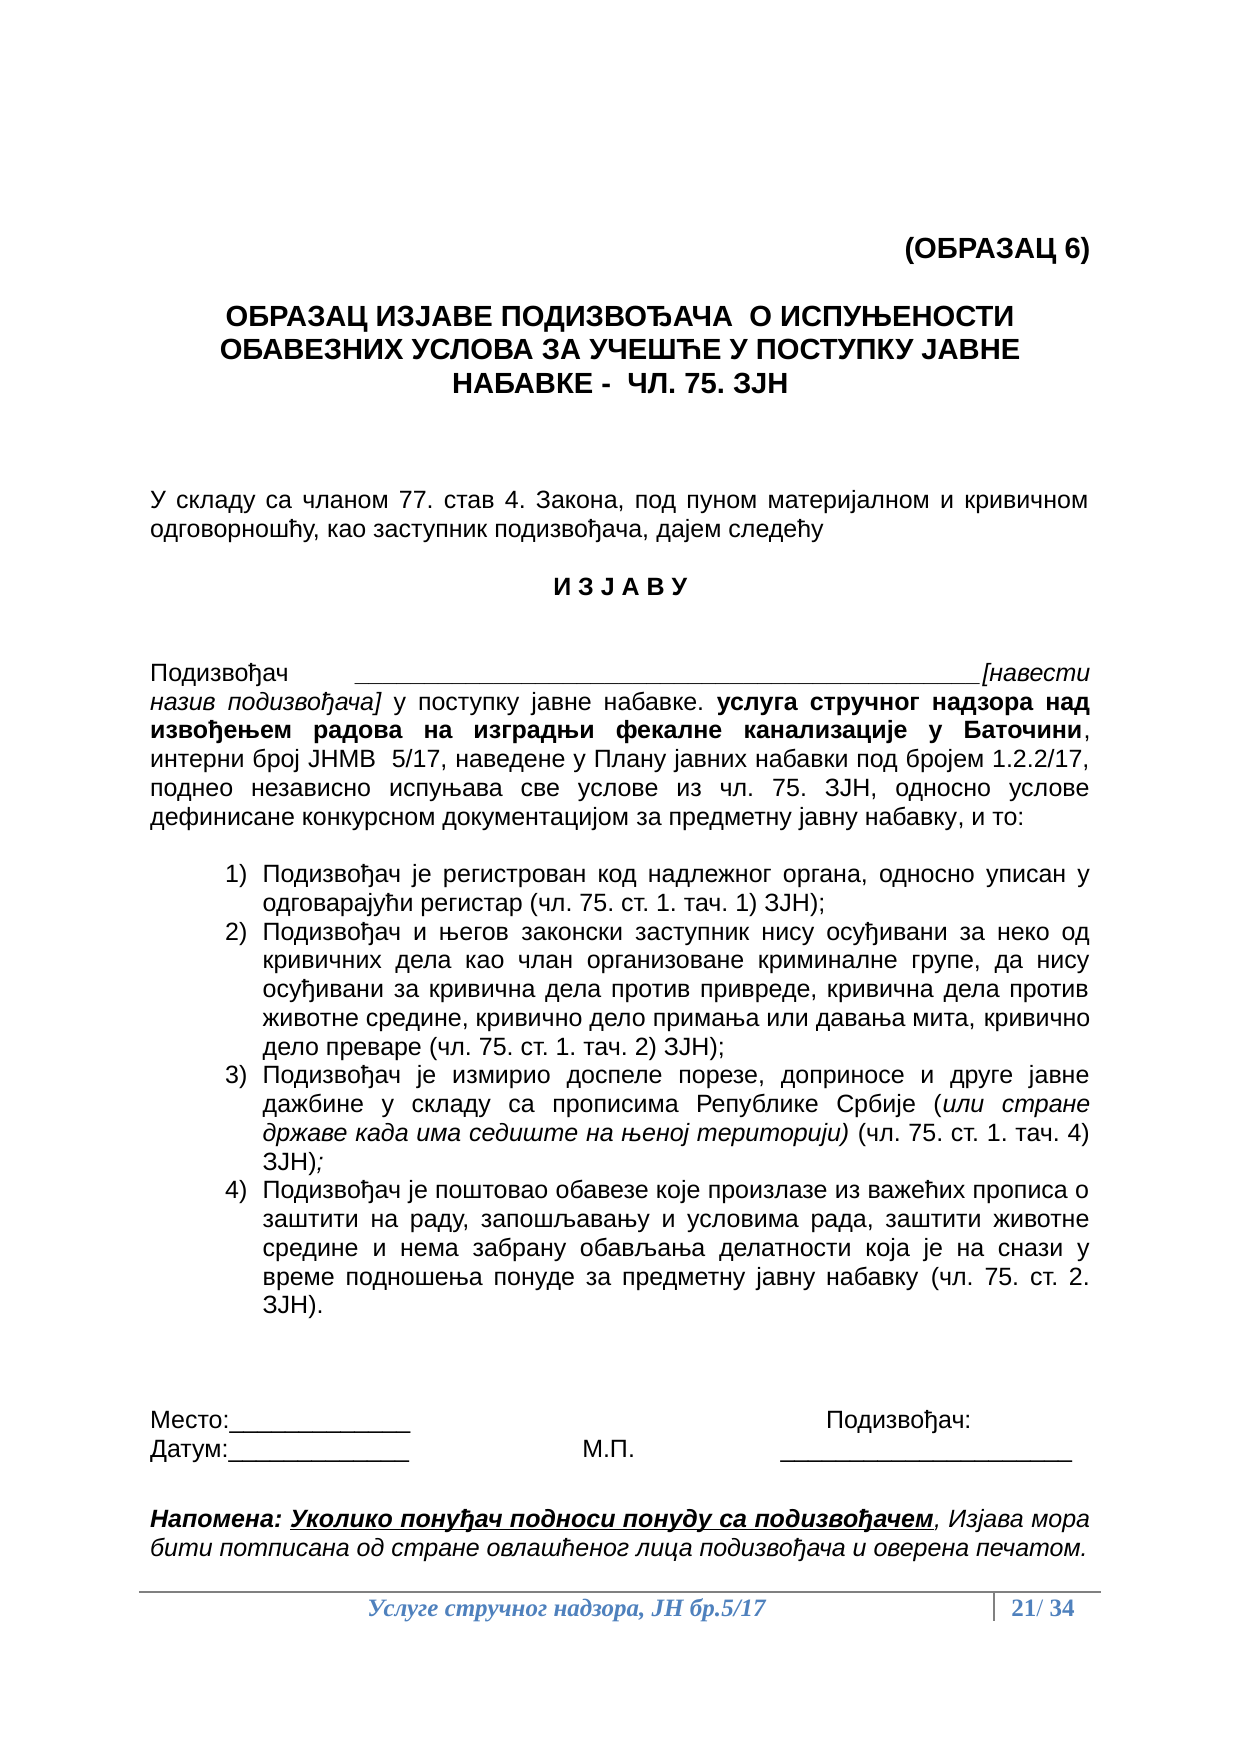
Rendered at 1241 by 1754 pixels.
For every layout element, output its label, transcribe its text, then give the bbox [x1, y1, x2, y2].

text Датум:_____________ М.П. _____________________ [150, 1434, 1090, 1463]
text (ОБРАЗАЦ 6) [150, 231, 1090, 265]
list Подизвођач је регистрован код надлежног органа, односно уписан у одговарајући регистар (чл. 75. ст. 1. тач. 1) ЗЈН); [225, 859, 1090, 917]
list Подизвођач је поштовао обавезе које произлазе из важећих прописа о заштити на раду, запошљавању и условима рада, заштити животне средине и нема забрану обављања делатности која је на снази у време подношења понуде за предметну јавну набавку (чл. 75. ст. 2. ЗЈН). [225, 1175, 1090, 1319]
list Подизвођач и његов законски заступник нису осуђивани за неко од кривичних дела као члан организоване криминалне групе, да нису осуђивани за кривична дела против привреде, кривична дела против животне средине, кривично дело примања или давања мита, кривично дело преваре (чл. 75. ст. 1. тач. 2) ЗЈН); [225, 917, 1090, 1060]
text У складу са чланом 77. став 4. Закона, под пуном материјалном и кривичном одговорношћу, као заступник подизвођача, дајем следећу [150, 485, 1090, 543]
text ОБРАЗАЦ ИЗЈАВЕ ПОДИЗВОЂАЧА О ИСПУЊЕНОСТИ ОБАВЕЗНИХ УСЛОВА ЗА УЧЕШЋЕ У ПОСТУПКУ ЈАВНЕ НАБАВКЕ - ЧЛ. 75. ЗЈН [150, 298, 1090, 399]
list Подизвођач је измирио доспеле порезе, доприносе и друге јавне дажбине у складу са прописима Републике Србије (или стране државе када има седиште на њеној територији) (чл. 75. ст. 1. тач. 4) ЗЈН); [225, 1060, 1090, 1175]
text Подизвођач _____________________________________________[навести назив подизвођача] у поступку јавне набавке. услуга стручног надзора над извођењем радова на изградњи фекалне канализације у Баточини, интерни број ЈНМВ 5/17, наведене у Плану јавних набавки под бројем 1.2.2/17, поднео независно испуњава све услове из чл. 75. ЗЈН, односно услове дефинисане конкурсном документацијом за предметну јавну набавку, и то: [150, 658, 1090, 830]
text Место:_____________ Подизвођач: [150, 1405, 1090, 1434]
list Напомена: Уколико понуђач подноси понуду са подизвођачем, Изјава мора бити потписана од стране овлашћеног лица подизвођача и оверена печатом. [150, 1504, 1090, 1562]
text И З Ј А В У [150, 572, 1090, 600]
